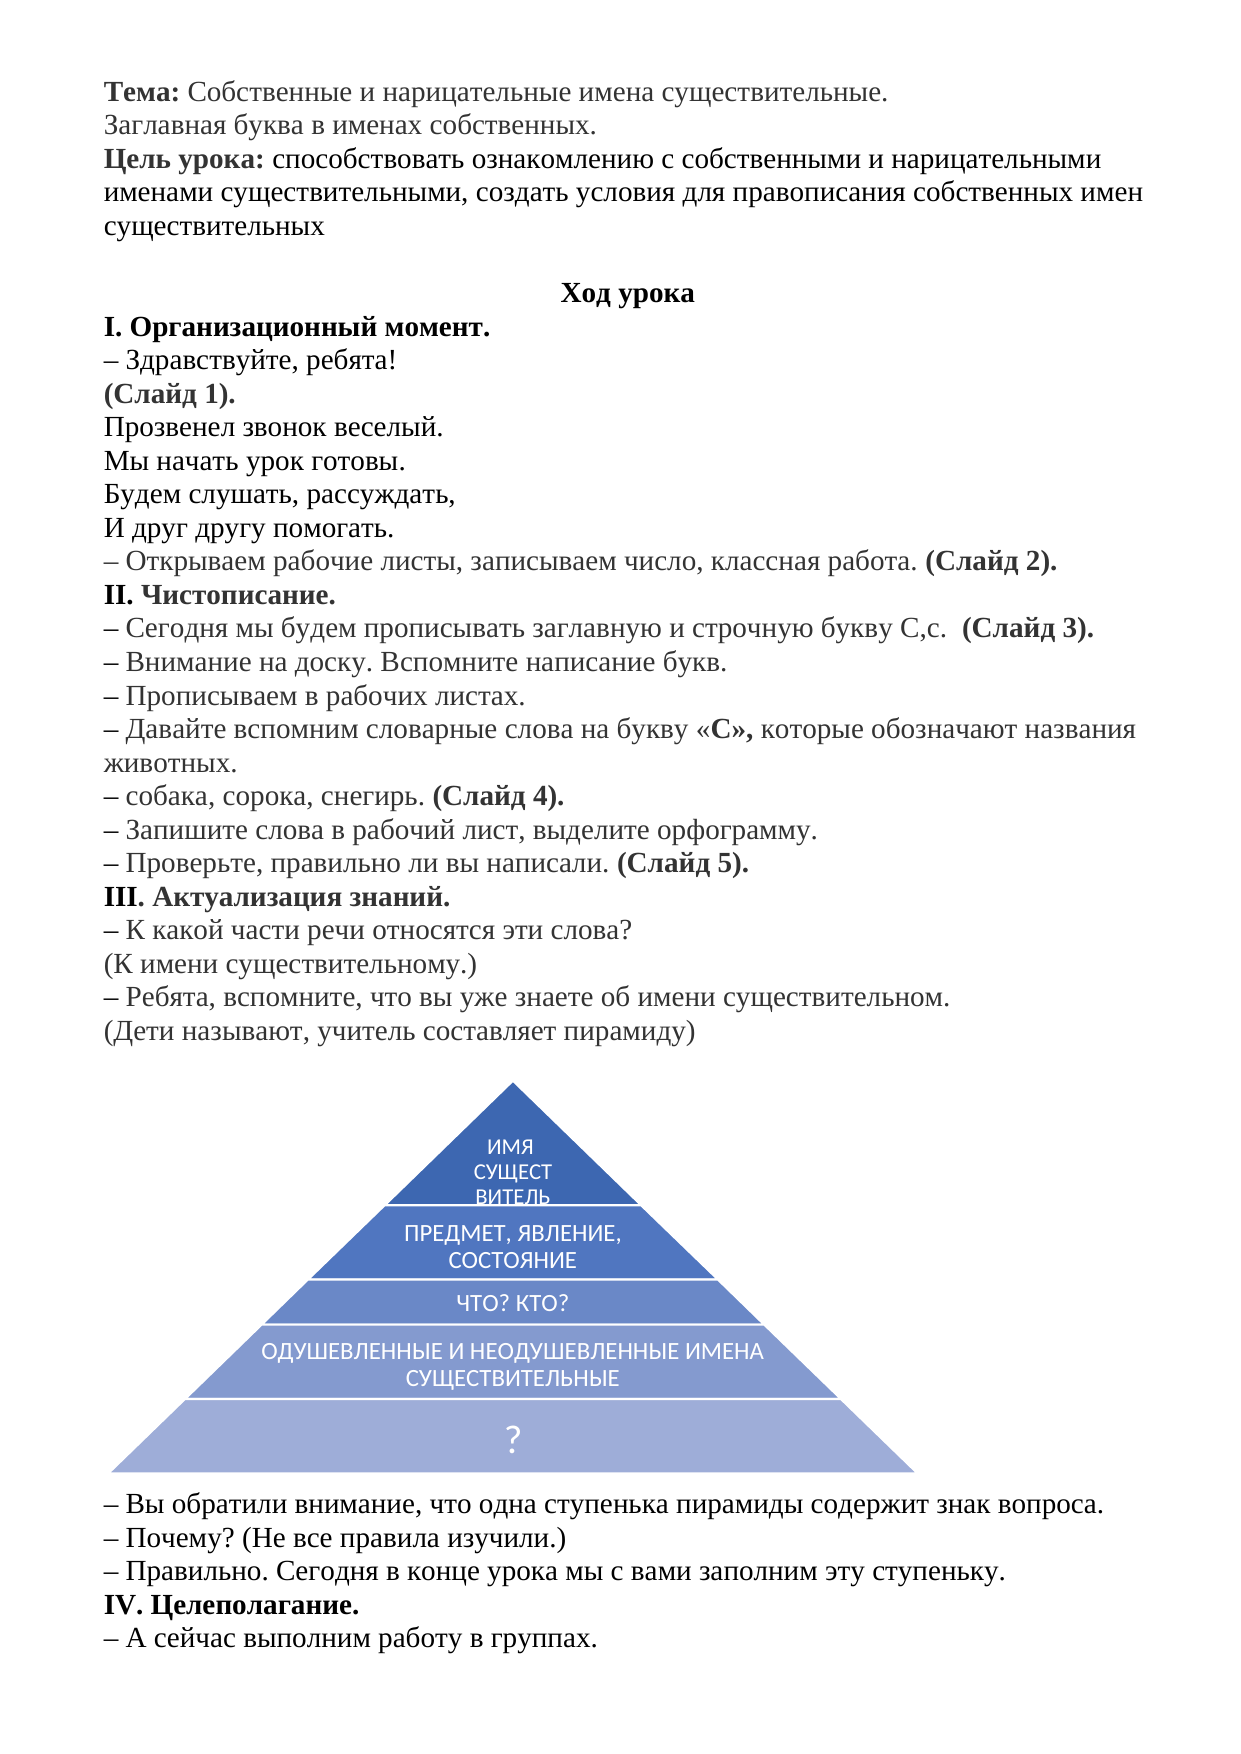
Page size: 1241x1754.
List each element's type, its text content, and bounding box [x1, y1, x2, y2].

text – Вы обратили внимание, что одна ступенька пирамиды содержит знак вопроса. [103, 1486, 1152, 1520]
text – Проверьте, правильно ли вы написали. (Слайд 5). [103, 845, 1152, 879]
text (К имени существительному.) [103, 946, 1152, 979]
text Прозвенел звонок веселый. [103, 409, 1152, 443]
text – К какой части речи относятся эти слова? [103, 912, 1152, 946]
text – Внимание на доску. Вспомните написание букв. [103, 644, 1152, 678]
text III. Актуализация знаний. [103, 879, 1152, 912]
text – Прописываем в рабочих листах. [103, 678, 1152, 711]
text IV. Целеполагание. [103, 1587, 1152, 1621]
text Ход урока [103, 275, 1152, 309]
text – Здравствуйте, ребята! [103, 342, 1152, 376]
text – Сегодня мы будем прописывать заглавную и строчную букву С,с. (Слайд 3). [103, 611, 1152, 644]
text Цель урока: способствовать ознакомлению с собственными и нарицательными именами существительными, создать условия для правописания собственных имен существительных [103, 141, 1152, 242]
text (Слайд 1). [103, 376, 1152, 409]
text Заглавная буква в именах собственных. [103, 107, 1152, 141]
text И друг другу помогать. [103, 510, 1152, 543]
text Тема: Собственные и нарицательные имена существительные. [103, 74, 1152, 107]
text Мы начать урок готовы. [103, 443, 1152, 476]
text – Ребята, вспомните, что вы уже знаете об имени существительном. [103, 979, 1152, 1013]
text – Почему? (Не все правила изучили.) [103, 1520, 1152, 1553]
text – А сейчас выполним работу в группах. [103, 1621, 1152, 1654]
text (Дети называют, учитель составляет пирамиду) [103, 1013, 1152, 1047]
text – Правильно. Сегодня в конце урока мы с вами заполним эту ступеньку. [103, 1553, 1152, 1587]
text – собака, сорока, снегирь. (Слайд 4). [103, 778, 1152, 812]
text – Открываем рабочие листы, записываем число, классная работа. (Слайд 2). [103, 543, 1152, 577]
text I. Организационный момент. [103, 309, 1152, 342]
text – Запишите слова в рабочий лист, выделите орфограмму. [103, 812, 1152, 845]
text II. Чистописание. [103, 577, 1152, 611]
text – Давайте вспомним словарные слова на букву «С», которые обозначают названия животных. [103, 711, 1152, 778]
text Будем слушать, рассуждать, [103, 476, 1152, 510]
